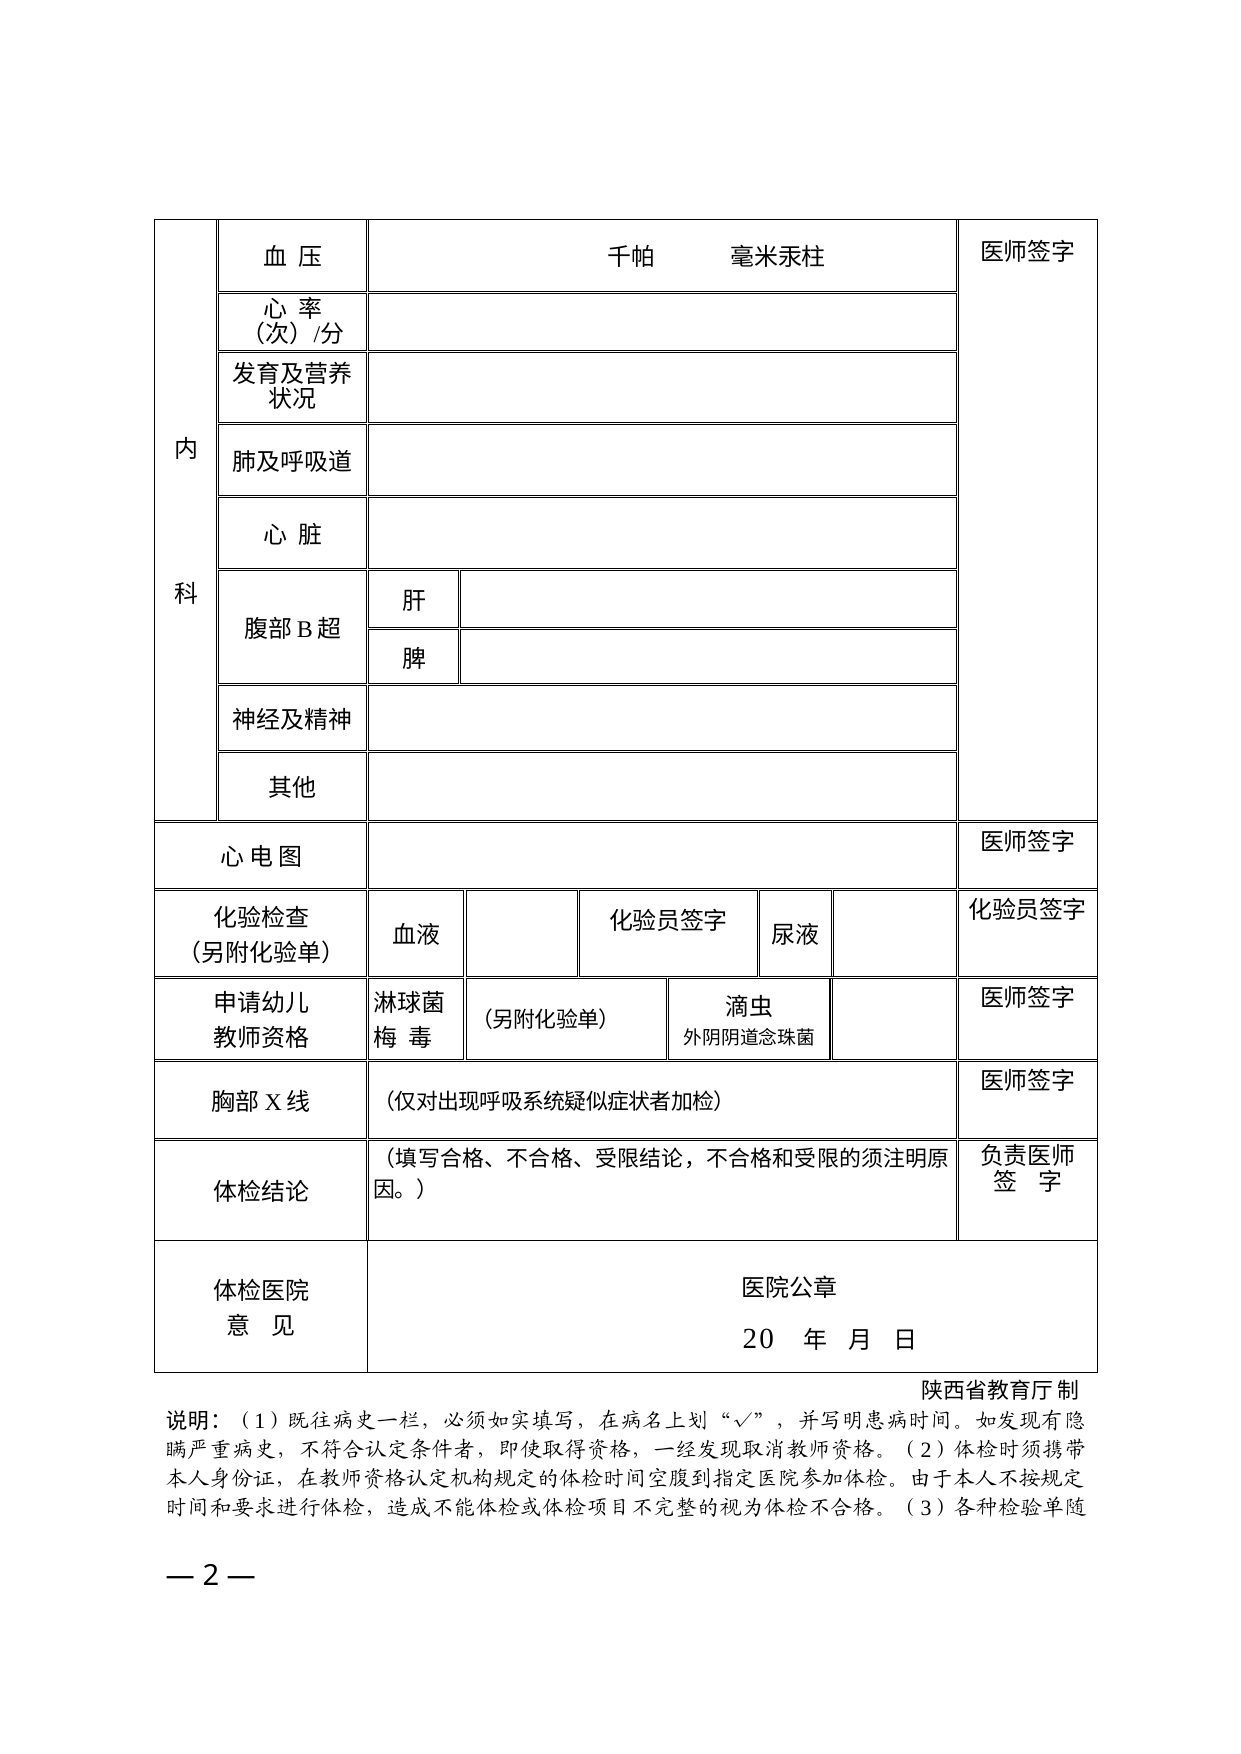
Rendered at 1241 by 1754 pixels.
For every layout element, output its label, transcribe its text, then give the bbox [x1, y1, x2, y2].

table_cell [369, 686, 956, 749]
table_cell 肝 [369, 571, 458, 627]
table_cell 血 压 [219, 220, 366, 291]
table_cell 尿液 [760, 891, 831, 976]
table_cell 肺及呼吸道 [219, 425, 366, 494]
table_cell 医师签字 [959, 823, 1097, 888]
table_cell 申请幼儿 教师资格 [155, 979, 366, 1058]
text 陕西省教育厅 制 [221, 1373, 1087, 1405]
table_cell （另附化验单） [467, 979, 666, 1058]
table_cell [369, 294, 956, 350]
table_cell 化验员签字 [580, 891, 757, 976]
table_cell [834, 891, 956, 976]
table_cell 神经及精神 [219, 686, 366, 749]
table_cell 发育及营养状况 [219, 353, 366, 422]
table_cell 血液 [369, 891, 463, 976]
table_cell 心 脏 [219, 498, 366, 568]
table_cell 医师签字 [959, 979, 1097, 1058]
table_cell 医师签字 [959, 1062, 1097, 1138]
table_cell [461, 571, 956, 627]
table_cell 脾 [369, 630, 458, 683]
table_cell [369, 498, 956, 568]
table_cell 淋球菌 梅 毒 [369, 979, 463, 1058]
table_cell 心 率 （次）/分 [219, 294, 366, 350]
table_cell 医师签字 [959, 220, 1097, 819]
table_cell 其他 [219, 753, 366, 819]
table_cell [461, 630, 956, 683]
table_cell 内 科 [155, 220, 216, 819]
table_cell 体检医院 意 见 [155, 1241, 367, 1372]
table_cell 心 电 图 [155, 823, 366, 888]
table_cell 体检结论 [155, 1141, 366, 1239]
table_cell 胸部X线 [155, 1062, 366, 1138]
table_cell [369, 425, 956, 494]
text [165, 1405, 1087, 1521]
table_cell [369, 823, 956, 888]
table_cell 腹部B超 [219, 571, 366, 683]
table_cell （仅对出现呼吸系统疑似症状者加检） [369, 1062, 956, 1138]
table_cell [467, 891, 577, 976]
table_cell 负责医师 签 字 [959, 1141, 1097, 1239]
table_cell [833, 979, 956, 1058]
table_cell 千帕 毫米汞柱 [369, 220, 956, 291]
table_cell 化验检查 （另附化验单） [155, 891, 366, 976]
table_cell 滴虫 外阴阴道念珠菌 [669, 979, 829, 1058]
table_cell （填写合格、不合格、受限结论，不合格和受限的须注明原因。） [369, 1141, 956, 1239]
table_cell 医院公章 20 年 月 日 [368, 1241, 1097, 1372]
table_cell 化验员签字 [959, 891, 1097, 976]
table_cell [369, 753, 956, 819]
table_cell [369, 353, 956, 422]
